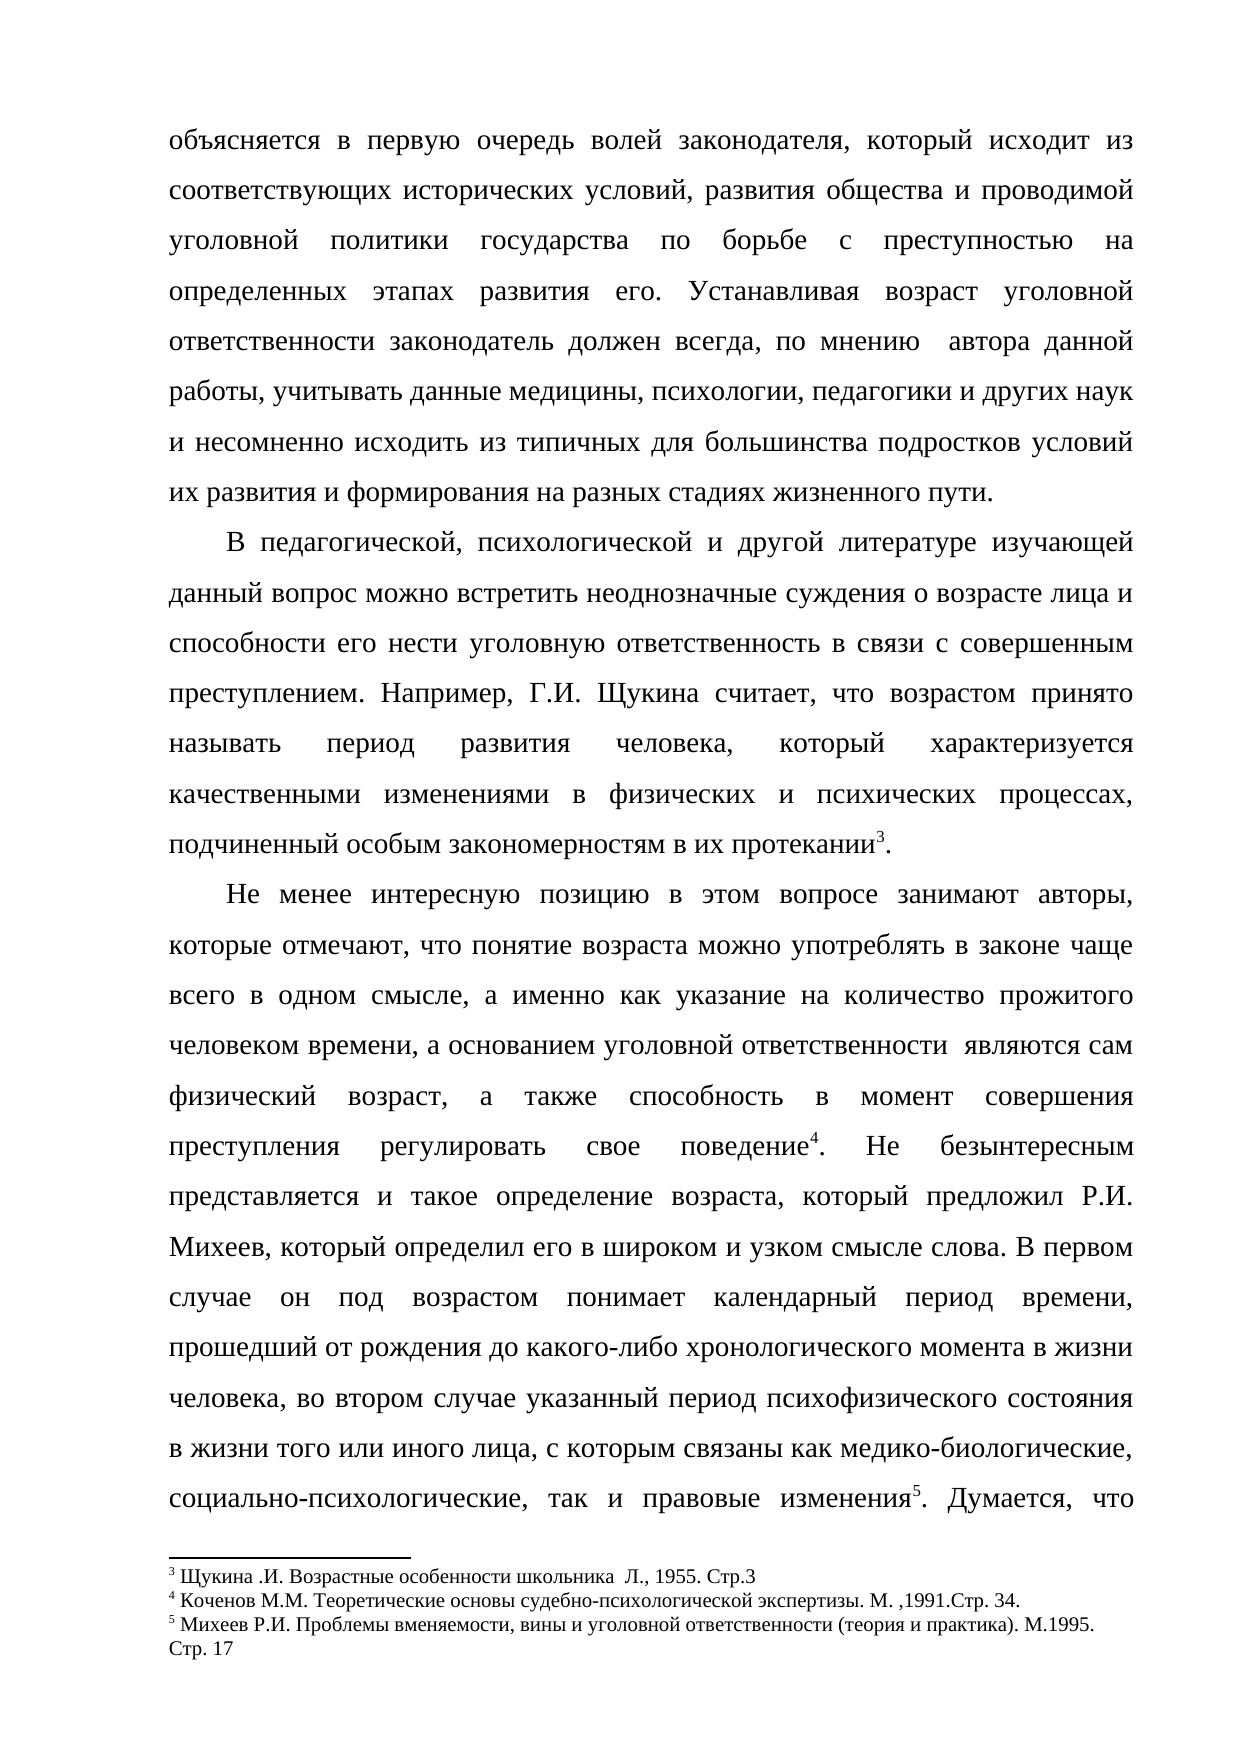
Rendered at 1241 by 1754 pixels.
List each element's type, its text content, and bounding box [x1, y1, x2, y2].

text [169, 122, 1134, 508]
text В педагогической, психологической и другой литературе изучающей данный вопрос можно встретить неоднозначные суждения о возрасте лица и способности его нести уголовную ответственность в связи с совершенным преступлением. Например, Г.И. Щукина считает, что возрастом принято называть период развития человека, который характеризуется качественными изменениями в физических и психических процессах, подчиненный особым закономерностям в их протекании. [169, 524, 1134, 860]
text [169, 877, 1134, 1514]
